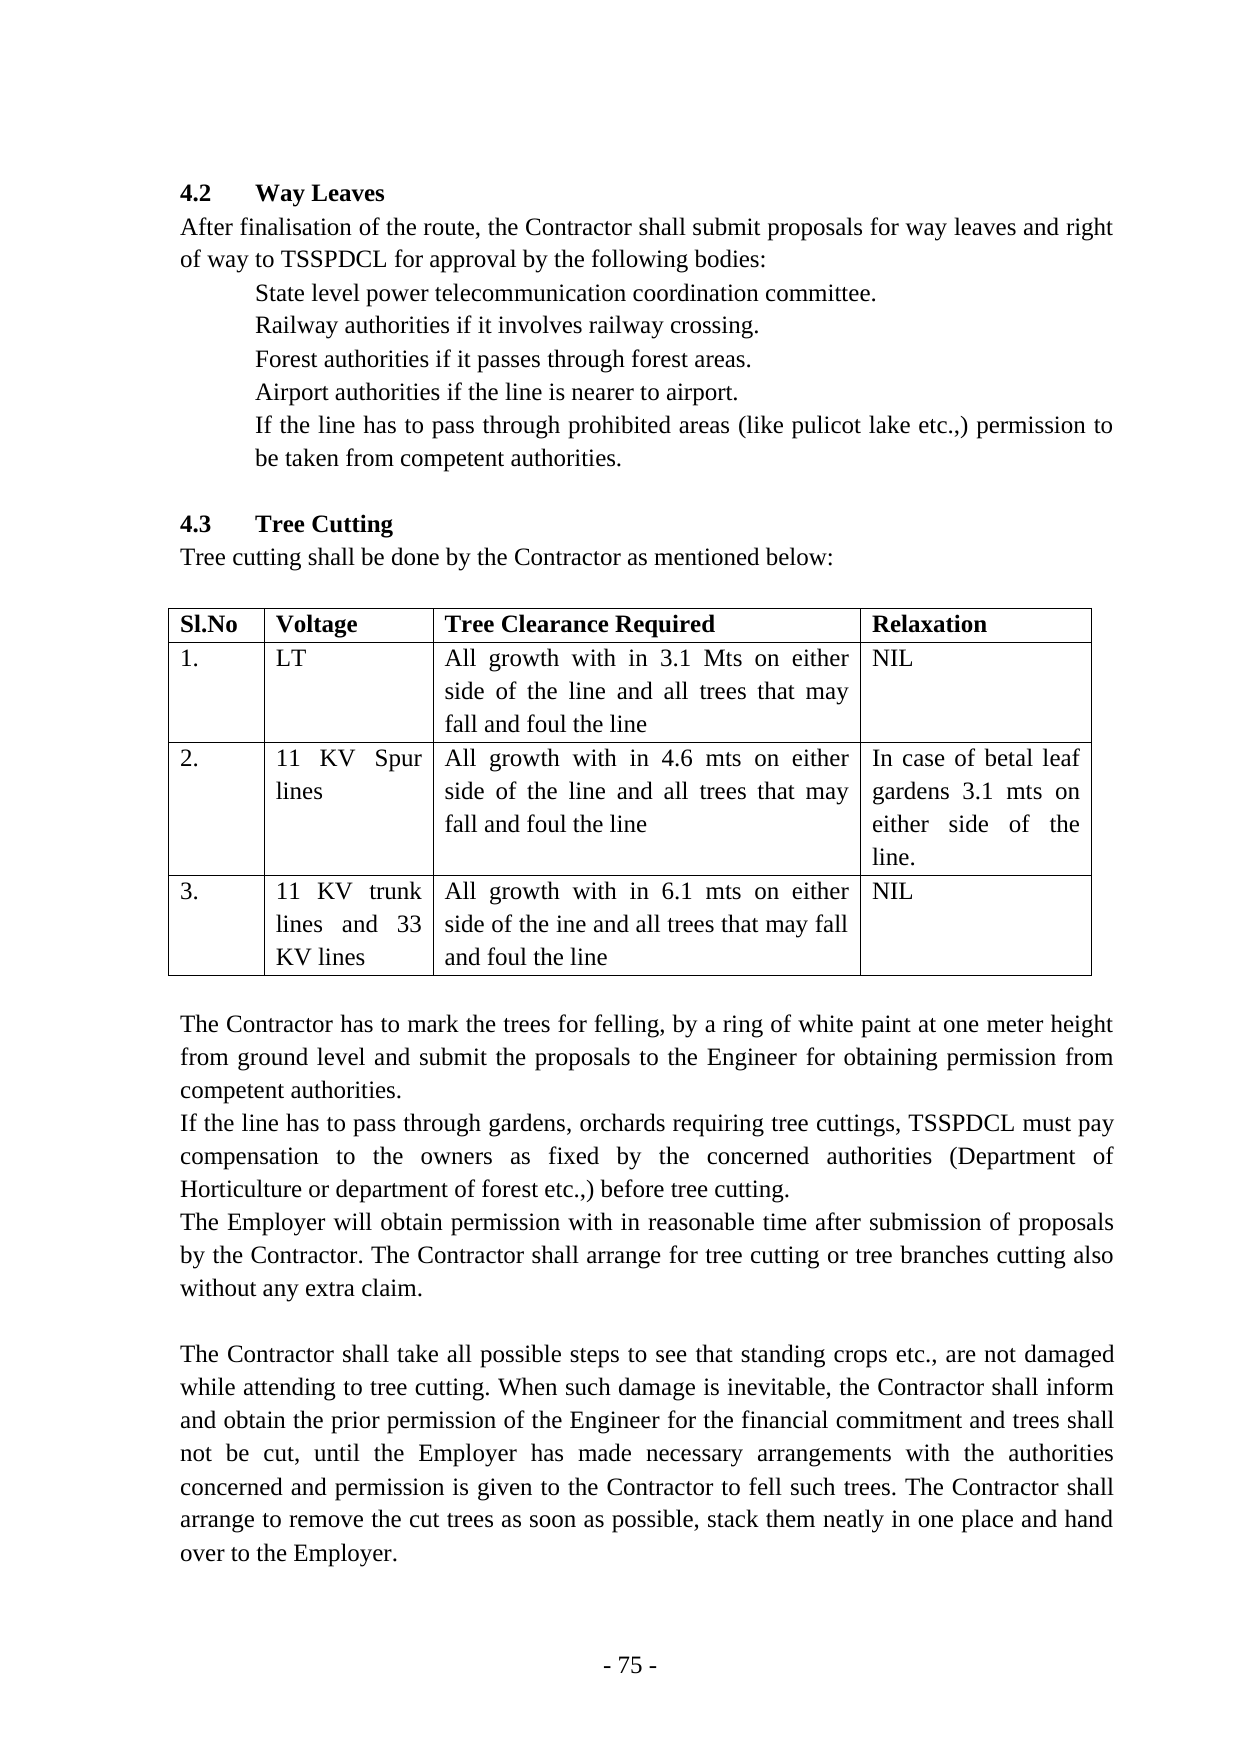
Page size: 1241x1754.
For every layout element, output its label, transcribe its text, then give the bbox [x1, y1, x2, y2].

table_header Voltage [265, 609, 433, 642]
table_cell 11 KV trunk lines and 33 KV lines [265, 876, 433, 975]
table_cell 2. [169, 743, 264, 875]
table_cell All growth with in 6.1 mts on either side of the ine and all trees that may fall and foul the line [434, 876, 860, 975]
text The Contractor shall take all possible steps to see that standing crops etc., are not damaged while attending to tree cutting. When such damage is inevitable, the Contractor shall inform and obtain the prior permission of the Engineer for the financial commitment and trees shall not be cut, until the Employer has made necessary arrangements with the authorities concerned and permission is given to the Contractor to fell such trees. The Contractor shall arrange to remove the cut trees as soon as possible, stack them neatly in one place and hand over to the Employer. [180, 1339, 1115, 1566]
table_cell All growth with in 3.1 Mts on either side of the line and all trees that may fall and foul the line [434, 643, 860, 742]
text The Contractor has to mark the trees for felling, by a ring of white paint at one meter height from ground level and submit the proposals to the Engineer for obtaining permission from competent authorities. [180, 1009, 1115, 1104]
table_cell 11 KV Spur lines [265, 743, 433, 875]
text The Employer will obtain permission with in reasonable time after submission of proposals by the Contractor. The Contractor shall arrange for tree cutting or tree branches cutting also without any extra claim. [180, 1207, 1115, 1302]
table_header Sl.No [169, 609, 264, 642]
table_header Relaxation [861, 609, 1091, 642]
table_cell NIL [861, 643, 1091, 742]
text After finalisation of the route, the Contractor shall submit proposals for way leaves and right of way to TSSPDCL for approval by the following bodies: [180, 212, 1115, 273]
table_cell NIL [861, 876, 1091, 975]
text 4.3 Tree Cutting [180, 509, 1115, 537]
text Tree cutting shall be done by the Contractor as mentioned below: [180, 542, 1115, 571]
text If the line has to pass through prohibited areas (like pulicot lake etc.,) permission to be taken from competent authorities. [255, 410, 1115, 471]
text Railway authorities if it involves railway crossing. [255, 311, 1115, 339]
table_cell 1. [169, 643, 264, 742]
table_header Tree Clearance Required [434, 609, 860, 642]
text authorities if it passes through forest areas. [255, 344, 1115, 372]
text Airport authorities if the line is nearer to airport. [255, 377, 1115, 405]
table_cell LT [265, 643, 433, 742]
text 4.2 Way Leaves [180, 178, 1115, 207]
table_cell In case of betal leaf gardens 3.1 mts on either side of the line. [861, 743, 1091, 875]
text State level power telecommunication coordination committee. [255, 278, 1115, 306]
table_cell 3. [169, 876, 264, 975]
text If the line has to pass through gardens, orchards requiring tree cuttings, TSSPDCL must pay compensation to the owners as fixed by the concerned authorities (Department of Horticulture or department of forest etc.,) before tree cutting. [180, 1108, 1115, 1203]
table_cell All growth with in 4.6 mts on either side of the line and all trees that may fall and foul the line [434, 743, 860, 875]
